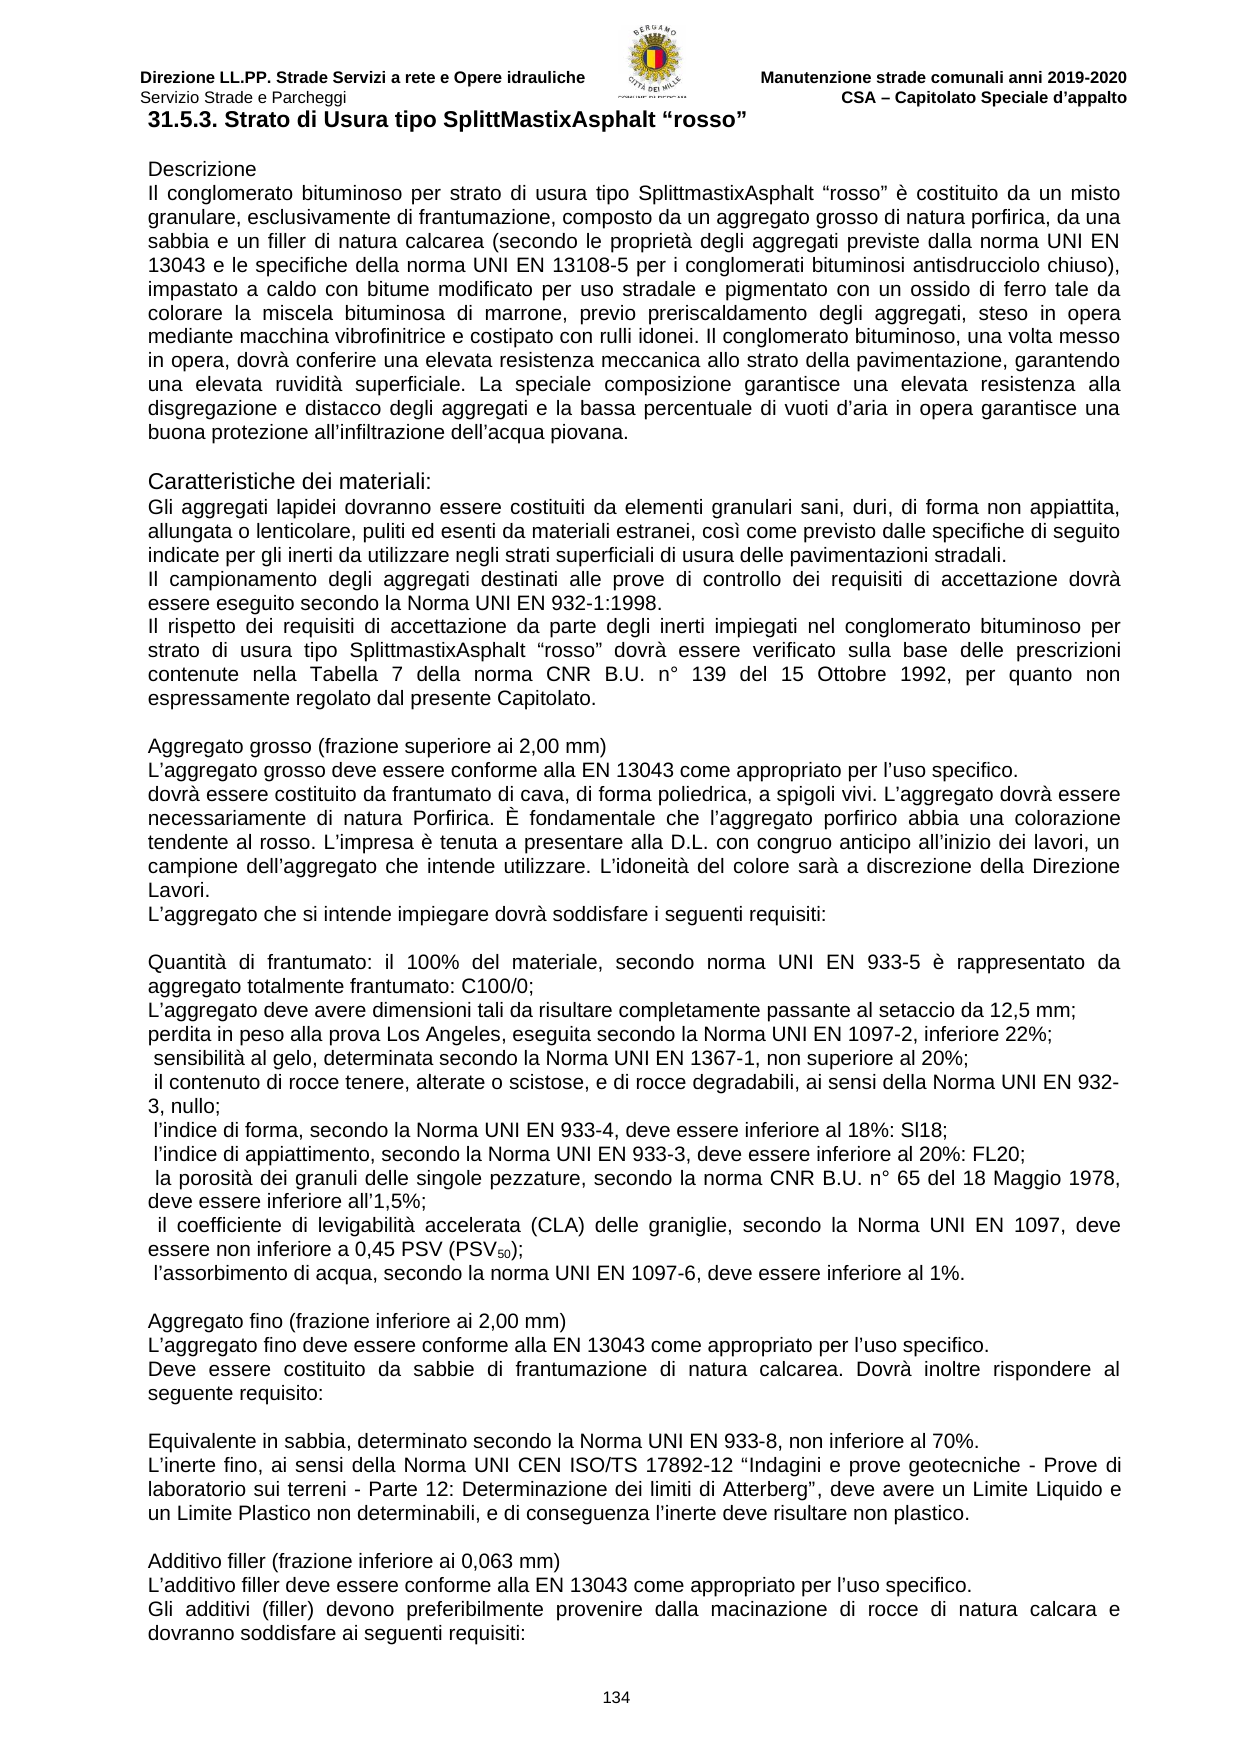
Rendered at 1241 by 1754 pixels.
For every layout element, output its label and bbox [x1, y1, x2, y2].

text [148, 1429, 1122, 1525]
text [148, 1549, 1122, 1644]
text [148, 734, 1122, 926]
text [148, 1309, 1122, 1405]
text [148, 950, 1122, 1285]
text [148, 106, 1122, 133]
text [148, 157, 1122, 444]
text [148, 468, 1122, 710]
picture [617, 25, 687, 97]
